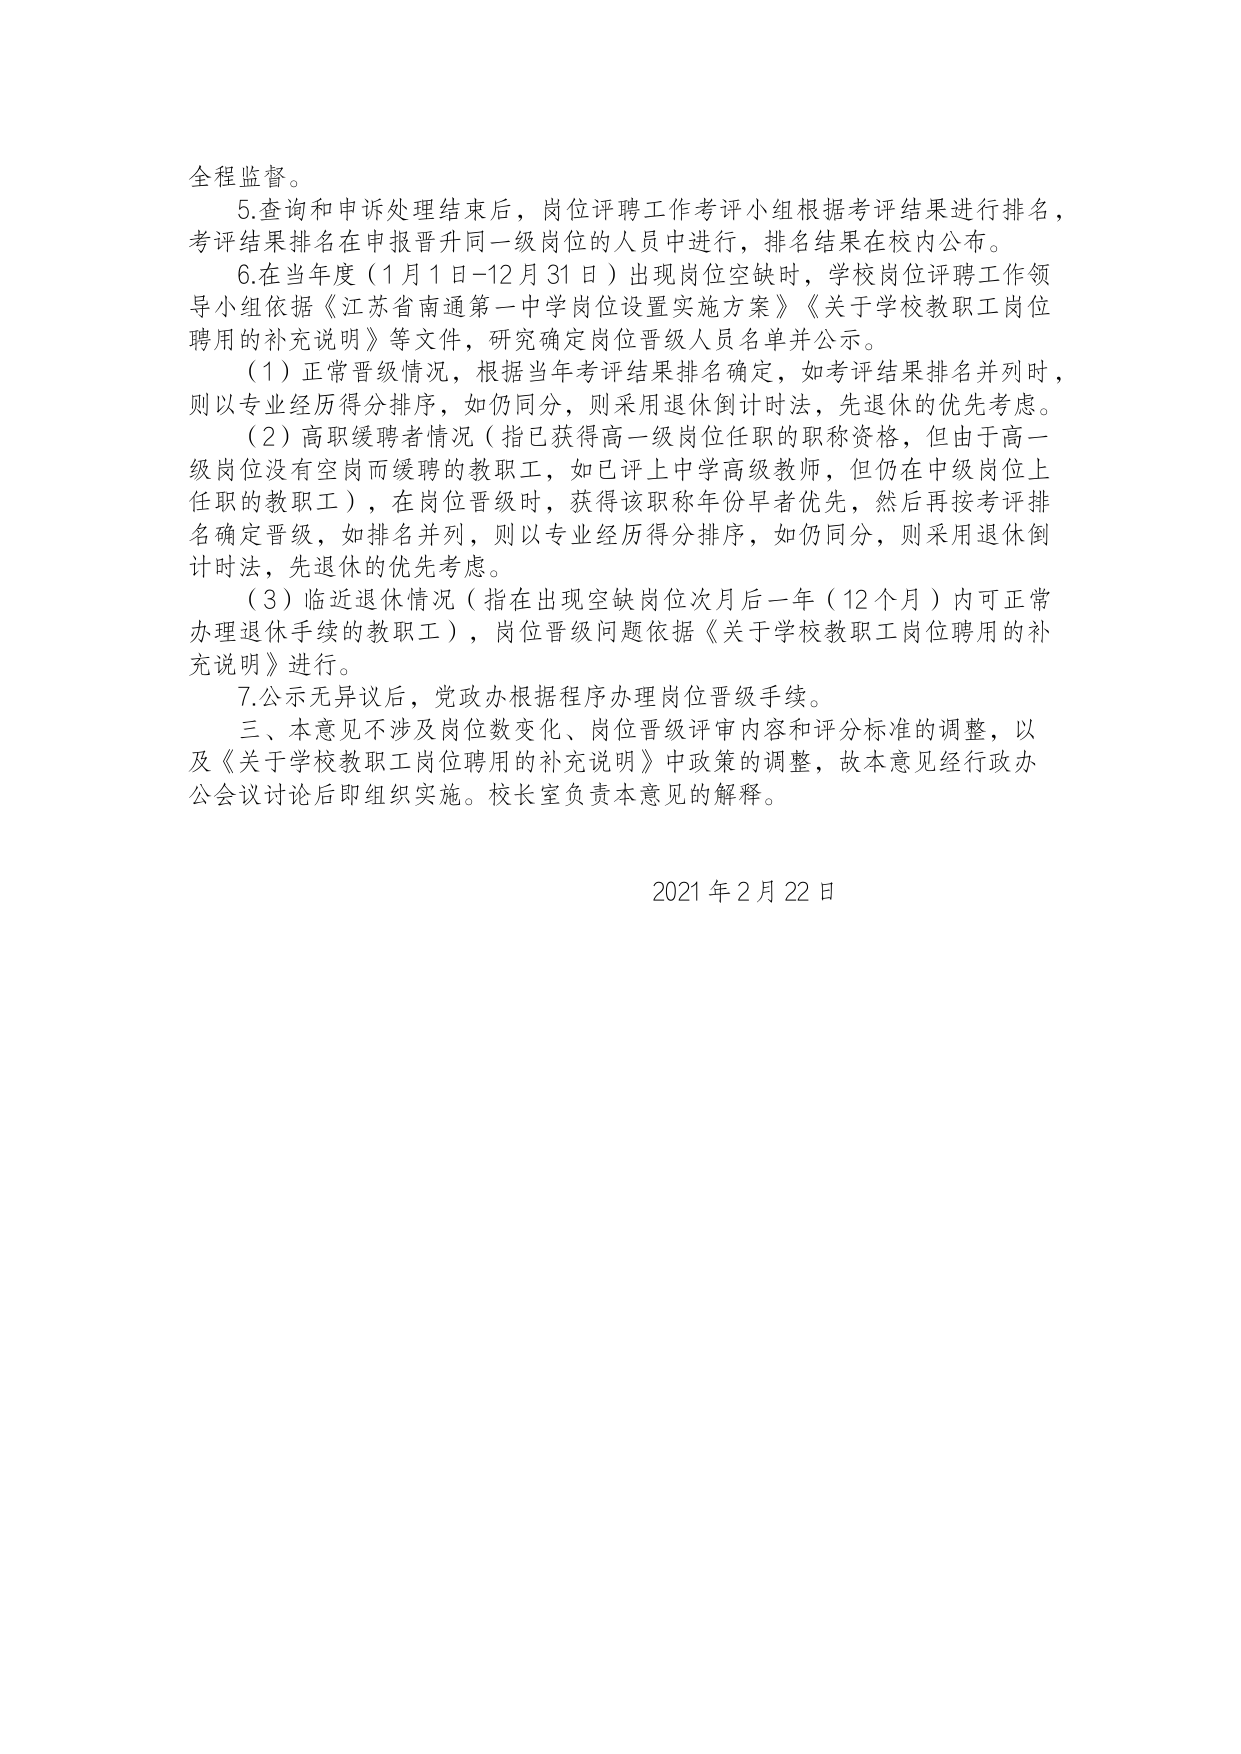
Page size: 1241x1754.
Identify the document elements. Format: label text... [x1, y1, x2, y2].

text 三、本意见不涉及岗位数变化、岗位晋级评审内容和评分标准的调整，以及《关于学校教职工岗位聘用的补充说明》中政策的调整，故本意见经行政办公会议讨论后即组织实施。校长室负责本意见的解释。 [187, 714, 1053, 812]
text （3）临近退休情况（指在出现空缺岗位次月后一年（12个月）内可正常办理退休手续的教职工），岗位晋级问题依据《关于学校教职工岗位聘用的补充说明》进行。 [187, 584, 1053, 682]
text 7.公示无异议后，党政办根据程序办理岗位晋级手续。 [187, 682, 1053, 714]
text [187, 162, 1053, 194]
text 5.查询和申诉处理结束后，岗位评聘工作考评小组根据考评结果进行排名，考评结果排名在申报晋升同一级岗位的人员中进行，排名结果在校内公布。 [187, 194, 1053, 259]
text （1）正常晋级情况，根据当年考评结果排名确定，如考评结果排名并列时，则以专业经历得分排序，如仍同分，则采用退休倒计时法，先退休的优先考虑。 [187, 357, 1053, 422]
text （2）高职缓聘者情况（指已获得高一级岗位任职的职称资格，但由于高一级岗位没有空岗而缓聘的教职工，如已评上中学高级教师，但仍在中级岗位上任职的教职工），在岗位晋级时，获得该职称年份早者优先，然后再按考评排名确定晋级，如排名并列，则以专业经历得分排序，如仍同分，则采用退休倒计时法，先退休的优先考虑。 [187, 422, 1053, 584]
text 6.在当年度（1月1日-12月31日）出现岗位空缺时，学校岗位评聘工作领导小组依据《江苏省南通第一中学岗位设置实施方案》《关于学校教职工岗位聘用的补充说明》等文件，研究确定岗位晋级人员名单并公示。 [187, 259, 1053, 357]
text 2021年2月22日 [187, 877, 1053, 909]
